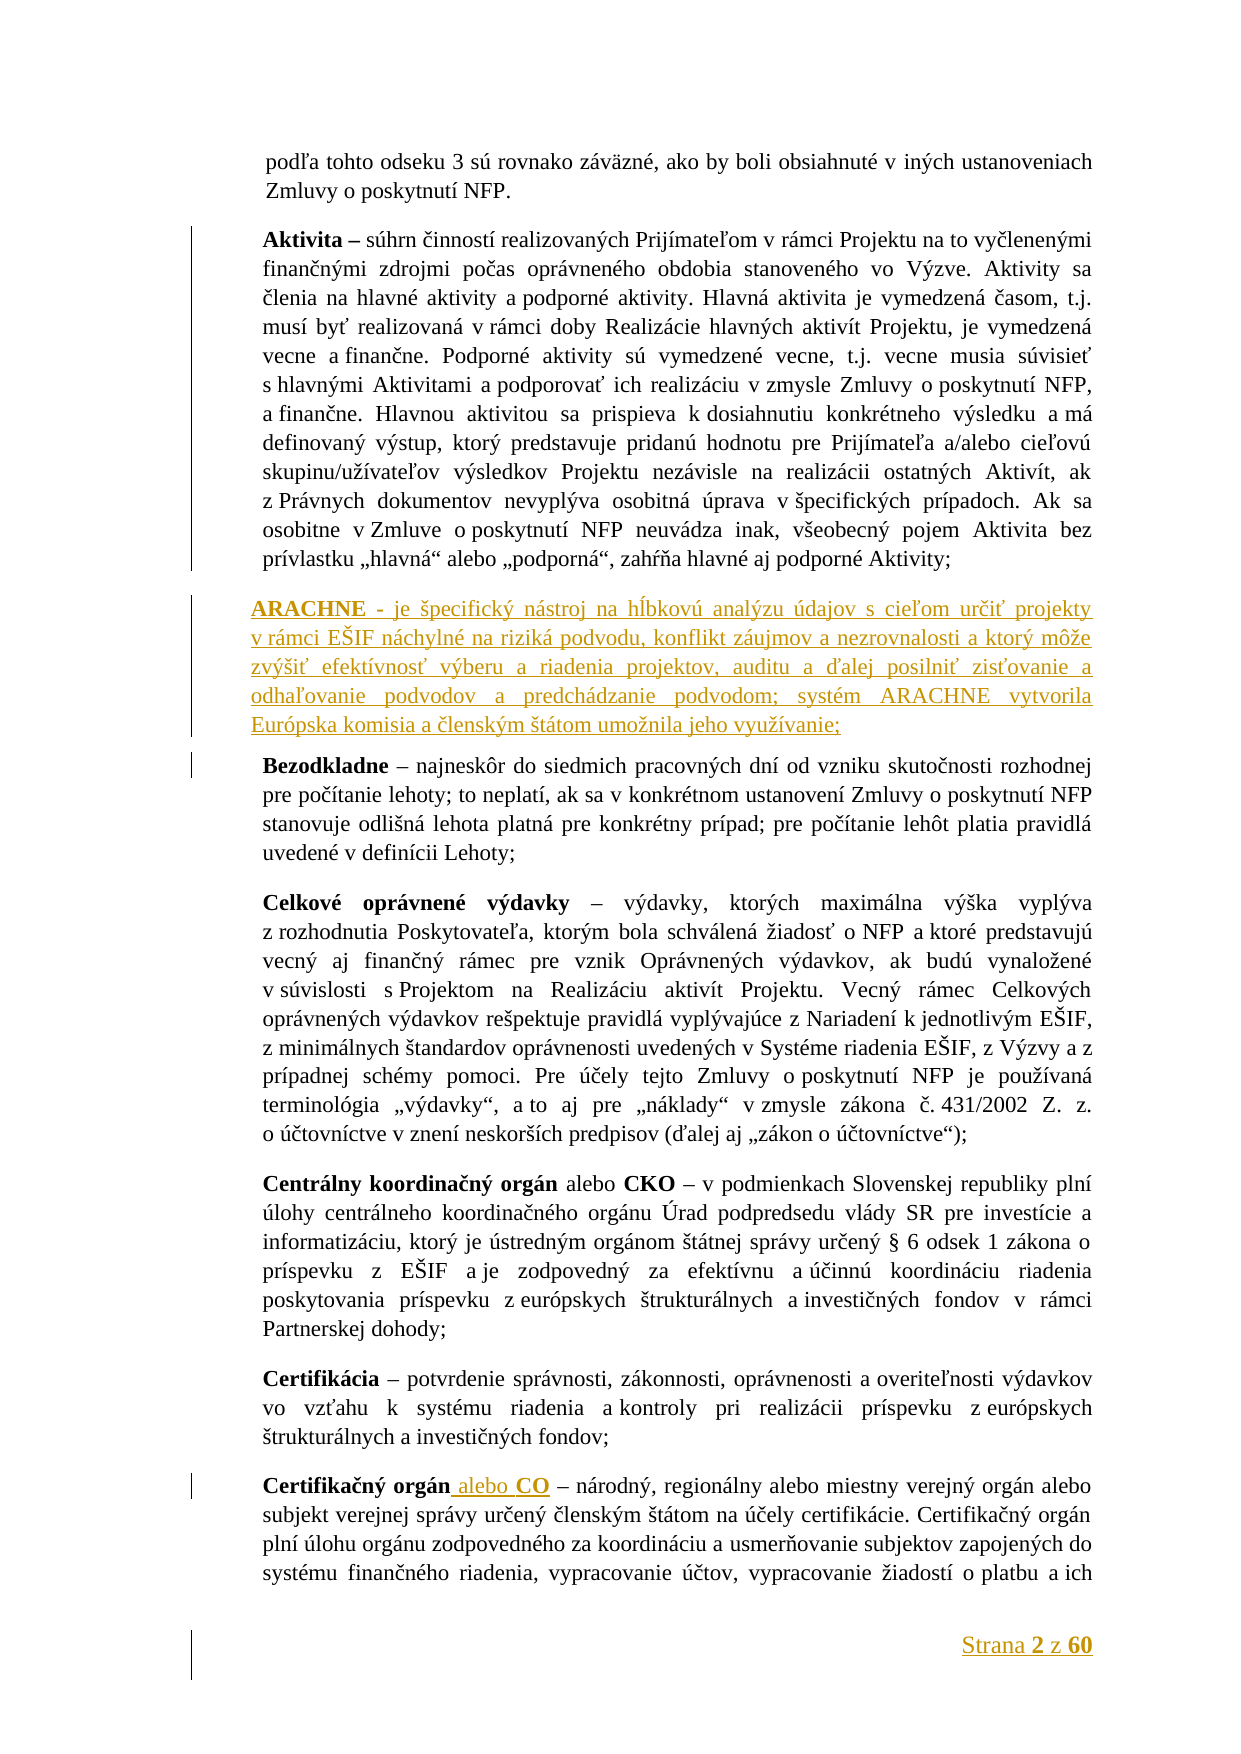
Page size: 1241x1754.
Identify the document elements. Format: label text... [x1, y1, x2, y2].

text Aktivita – súhrn činností realizovaných Prijímateľom v rámci Projektu na to vyčlenenými finančnými zdrojmi počas oprávneného obdobia stanoveného vo Výzve. Aktivity sa členia na hlavné aktivity a podporné aktivity. Hlavná aktivita je vymedzená časom, t.j. musí byť realizovaná v rámci doby Realizácie hlavných aktivít Projektu, je vymedzená vecne a finančne. Podporné aktivity sú vymedzené vecne, t.j. vecne musia súvisieť s hlavnými Aktivitami a podporovať ich realizáciu v zmysle Zmluvy o poskytnutí NFP, a finančne. Hlavnou aktivitou sa prispieva k dosiahnutiu konkrétneho výsledku a má definovaný výstup, ktorý predstavuje pridanú hodnotu pre Prijímateľa a/alebo cieľovú skupinu/užívateľov výsledkov Projektu nezávisle na realizácii ostatných Aktivít, ak z Právnych dokumentov nevyplýva osobitná úprava v špecifických prípadoch. Ak sa osobitne v Zmluve o poskytnutí NFP neuvádza inak, všeobecný pojem Aktivita bez prívlastku „hlavná“ alebo „podporná“, zahŕňa hlavné aj podporné Aktivity; [262, 226, 1092, 571]
text Centrálny koordinačný orgán alebo CKO – v podmienkach Slovenskej republiky plní úlohy centrálneho koordinačného orgánu Úrad podpredsedu vlády SR pre investície a informatizáciu, ktorý je ústredným orgánom štátnej správy určený § 6 odsek 1 zákona o príspevku z EŠIF a je zodpovedný za efektívnu a účinnú koordináciu riadenia poskytovania príspevku z európskych štrukturálnych a investičných fondov v rámci Partnerskej dohody; [262, 1170, 1092, 1341]
text Certifikácia – potvrdenie správnosti, zákonnosti, oprávnenosti a overiteľnosti výdavkov vo vzťahu k systému riadenia a kontroly pri realizácii príspevku z európskych štrukturálnych a investičných fondov; [262, 1365, 1092, 1449]
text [206, 148, 1092, 203]
text Bezodkladne – najneskôr do siedmich pracovných dní od vzniku skutočnosti rozhodnej pre počítanie lehoty; to neplatí, ak sa v konkrétnom ustanovení Zmluvy o poskytnutí NFP stanovuje odlišná lehota platná pre konkrétny prípad; pre počítanie lehôt platia pravidlá uvedené v definícii Lehoty; [262, 752, 1092, 865]
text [262, 1472, 1092, 1586]
text Celkové oprávnené výdavky – výdavky, ktorých maximálna výška vyplýva z rozhodnutia Poskytovateľa, ktorým bola schválená žiadosť o NFP a ktoré predstavujú vecný aj finančný rámec pre vznik Oprávnených výdavkov, ak budú vynaložené v súvislosti s Projektom na Realizáciu aktivít Projektu. Vecný rámec Celkových oprávnených výdavkov rešpektuje pravidlá vyplývajúce z Nariadení k jednotlivým EŠIF, z minimálnych štandardov oprávnenosti uvedených v Systéme riadenia EŠIF, z Výzvy a z prípadnej schémy pomoci. Pre účely tejto Zmluvy o poskytnutí NFP je používaná terminológia „výdavky“, a to aj pre „náklady“ v zmysle zákona č. 431/2002 Z. z. o účtovníctve v znení neskorších predpisov (ďalej aj „zákon o účtovníctve“); [262, 889, 1092, 1147]
